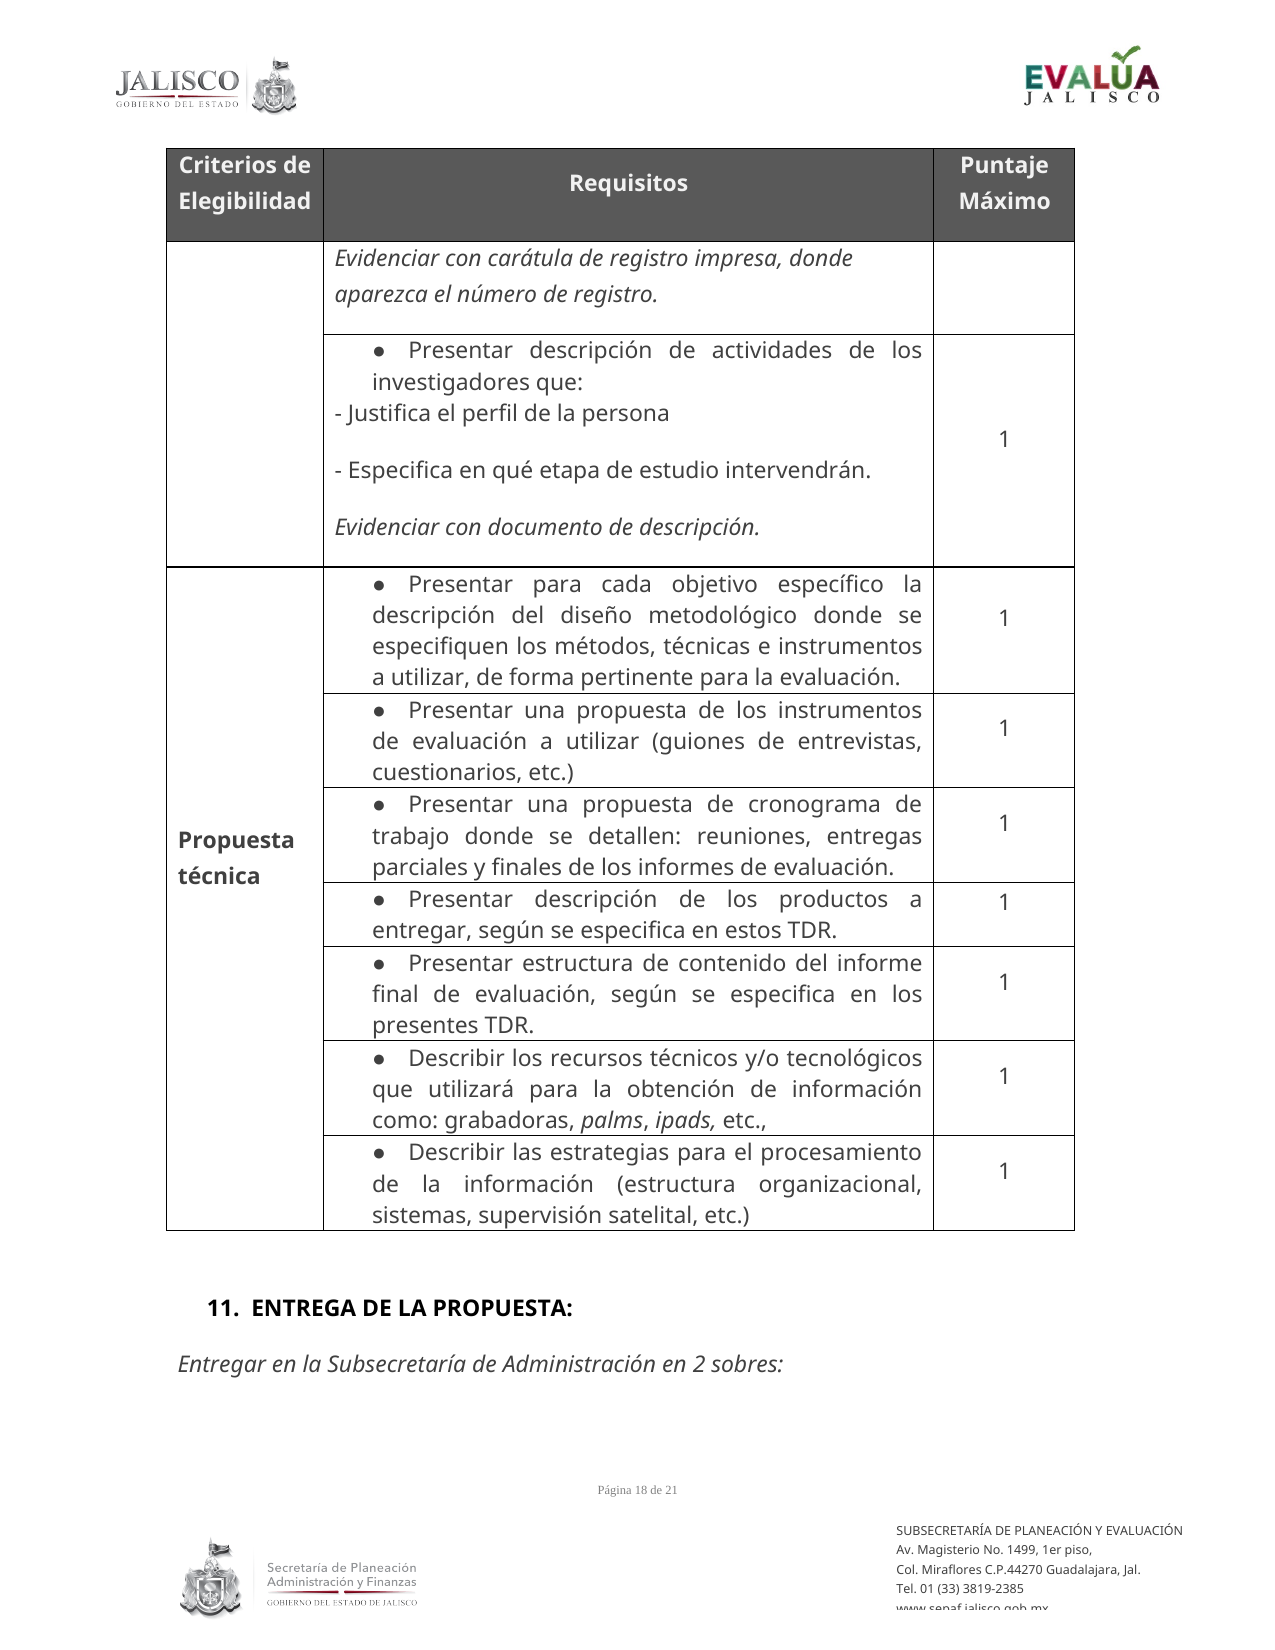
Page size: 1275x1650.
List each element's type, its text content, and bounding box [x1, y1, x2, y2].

picture [1018, 40, 1173, 117]
picture [153, 1530, 448, 1625]
table_cell Presentar descripción de actividades de los investigadores que: - Justifica el perfil de la persona - Especifica en qué etapa de estudio intervendrán. Evidenciar con documento de descripción. [324, 335, 933, 566]
subtitle ENTREGA DE LA PROPUESTA: [207, 1292, 1098, 1323]
table_cell Presentar estructura de contenido del informe final de evaluación, según se especifica en los presentes TDR. [324, 947, 933, 1040]
table_header Criterios de Elegibilidad [167, 149, 323, 241]
table_cell 1 [934, 947, 1074, 1040]
table_cell Propuesta técnica [167, 568, 323, 1230]
table_cell Presentar una propuesta de cronograma de trabajo donde se detallen: reuniones, entregas parciales y finales de los informes de evaluación. [324, 788, 933, 882]
table_header Puntaje Máximo [934, 149, 1074, 241]
table_cell 1 [934, 242, 1074, 333]
table_header Requisitos [324, 149, 933, 241]
picture [116, 55, 298, 116]
table_cell 1 [934, 694, 1074, 787]
table_cell 1 [934, 788, 1074, 882]
table_cell Describir las estrategias para el procesamiento de la información (estructura organizacional, sistemas, supervisión satelital, etc.) [324, 1136, 933, 1230]
table_cell 1 [934, 335, 1074, 566]
table_cell Presentar para cada objetivo específico la descripción del diseño metodológico donde se especifiquen los métodos, técnicas e instrumentos a utilizar, de forma pertinente para la evaluación. [324, 568, 933, 692]
text Entregar en la Subsecretaría de Administración en 2 sobres: [177, 1348, 1098, 1379]
table_cell 1 [934, 1041, 1074, 1135]
table_cell 1 [934, 883, 1074, 946]
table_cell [324, 242, 933, 333]
table_cell Presentar descripción de los productos a entregar, según se especifica en estos TDR. [324, 883, 933, 946]
table_cell Presentar una propuesta de los instrumentos de evaluación a utilizar (guiones de entrevistas, cuestionarios, etc.) [324, 694, 933, 787]
table_cell 1 [934, 568, 1074, 692]
table_cell 1 [934, 1136, 1074, 1230]
table_cell Describir los recursos técnicos y/o tecnológicos que utilizará para la obtención de información como: grabadoras, palms, ipads, etc., [324, 1041, 933, 1135]
